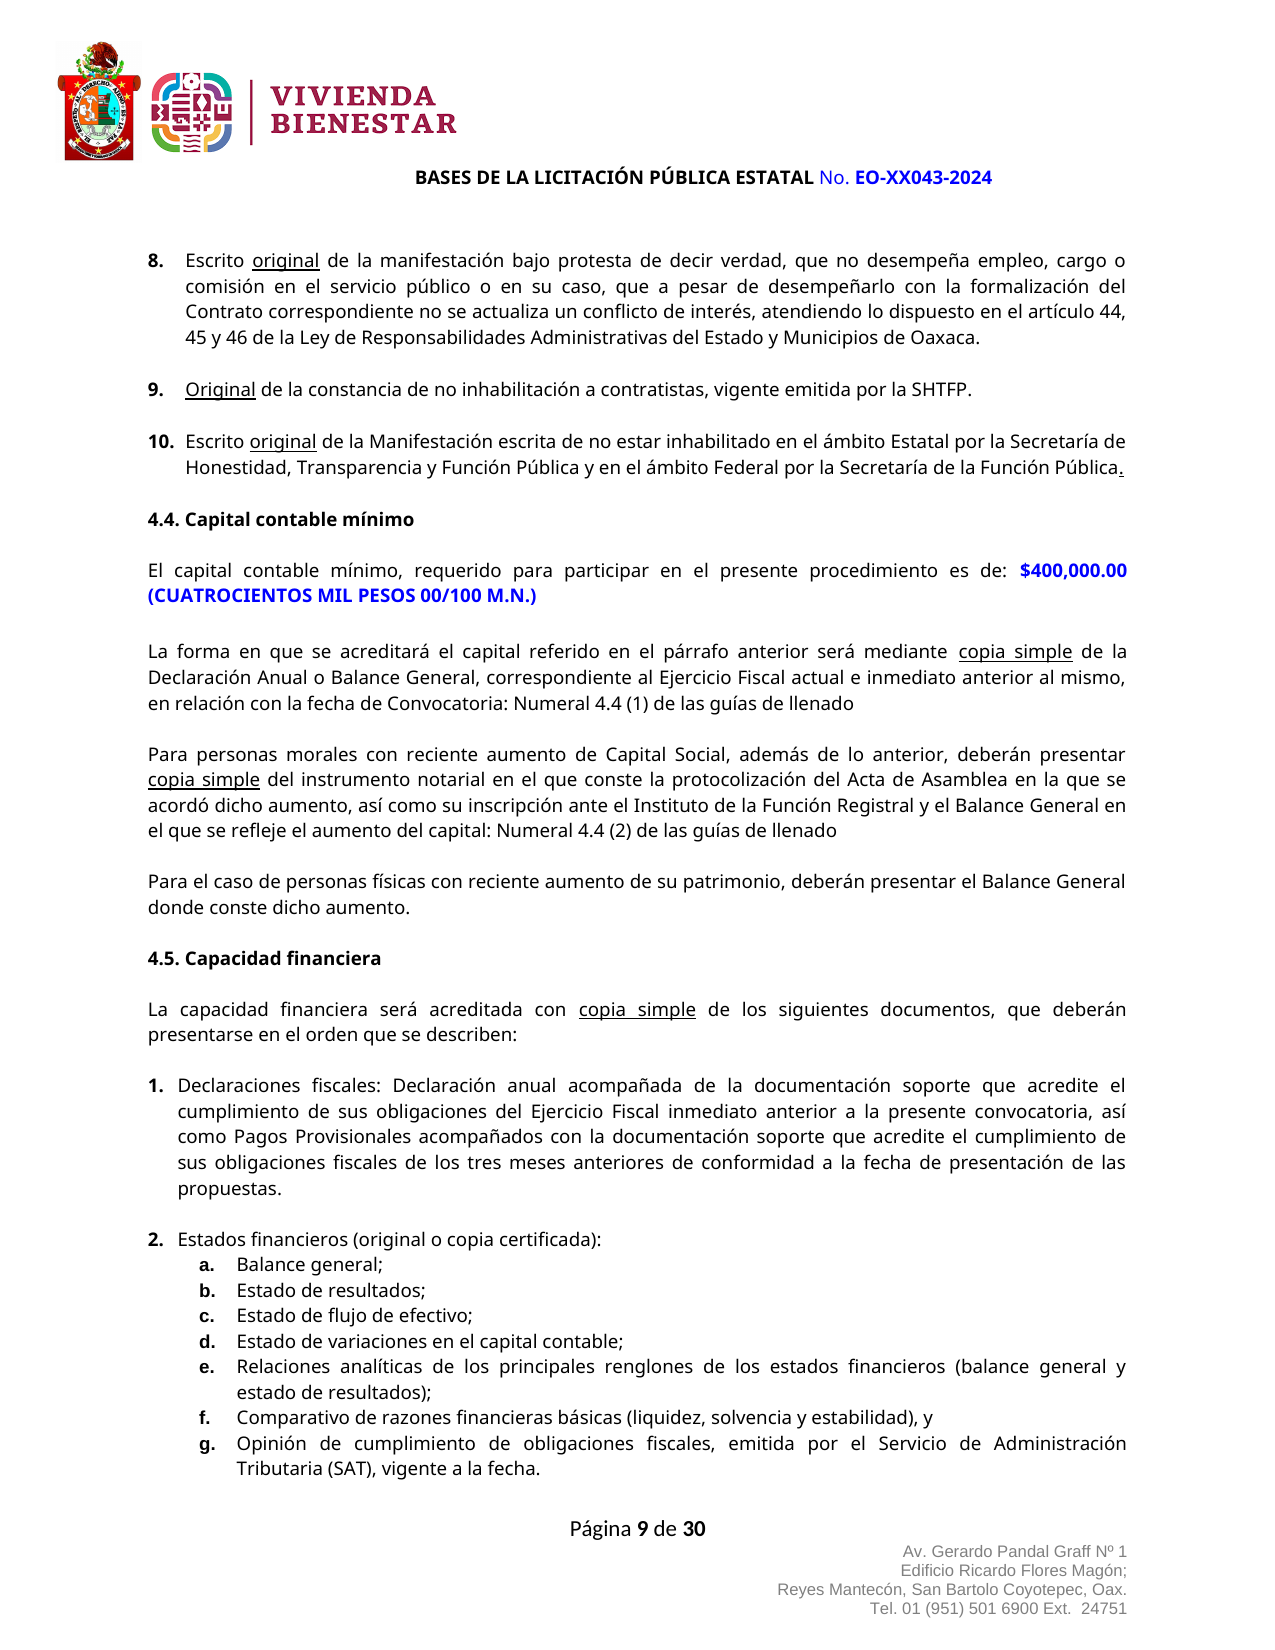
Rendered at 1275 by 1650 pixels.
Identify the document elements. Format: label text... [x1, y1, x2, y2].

text 4.4. Capital contable mínimo [148, 506, 1127, 531]
list Escrito original de la manifestación bajo protesta de decir verdad, que no desempeña empleo, cargo o comisión en el servicio público o en su caso, que a pesar de desempeñarlo con la formalización del Contrato correspondiente no se actualiza un conflicto de interés, atendiendo lo dispuesto en el artículo 44, 45 y 46 de la Ley de Responsabilidades Administrativas del Estado y Municipios de Oaxaca. [148, 248, 1127, 350]
picture [147, 64, 473, 161]
picture [55, 41, 143, 163]
list Estado de variaciones en el capital contable; [199, 1328, 1127, 1353]
list Comparativo de razones financieras básicas (liquidez, solvencia y estabilidad), y [199, 1404, 1127, 1430]
text La forma en que se acreditará el capital referido en el párrafo anterior será mediante copia simple de la Declaración Anual o Balance General, correspondiente al Ejercicio Fiscal actual e inmediato anterior al mismo, en relación con la fecha de Convocatoria: Numeral 4.4 (1) de las guías de llenado [148, 639, 1127, 715]
list Declaraciones fiscales: Declaración anual acompañada de la documentación soporte que acredite el cumplimiento de sus obligaciones del Ejercicio Fiscal inmediato anterior a la presente convocatoria, así como Pagos Provisionales acompañados con la documentación soporte que acredite el cumplimiento de sus obligaciones fiscales de los tres meses anteriores de conformidad a la fecha de presentación de las propuestas. [148, 1073, 1127, 1200]
text El capital contable mínimo, requerido para participar en el presente procedimiento es de: $400,000.00 (CUATROCIENTOS MIL PESOS 00/100 M.N.) [148, 557, 1127, 608]
text Para el caso de personas físicas con reciente aumento de su patrimonio, deberán presentar el Balance General donde conste dicho aumento. [148, 868, 1127, 919]
list Estados financieros (original o copia certificada): [148, 1226, 1127, 1251]
list Estado de resultados; [199, 1277, 1127, 1302]
list Escrito original de la Manifestación escrita de no estar inhabilitado en el ámbito Estatal por la Secretaría de Honestidad, Transparencia y Función Pública y en el ámbito Federal por la Secretaría de la Función Pública. [148, 429, 1127, 480]
list Opinión de cumplimiento de obligaciones fiscales, emitida por el Servicio de Administración Tributaria (SAT), vigente a la fecha. [199, 1430, 1127, 1481]
text La capacidad financiera será acreditada con copia simple de los siguientes documentos, que deberán presentarse en el orden que se describen: [148, 996, 1127, 1047]
list Estado de flujo de efectivo; [199, 1302, 1127, 1328]
text 4.5. Capacidad financiera [148, 945, 1127, 971]
text Para personas morales con reciente aumento de Capital Social, además de lo anterior, deberán presentar copia simple del instrumento notarial en el que conste la protocolización del Acta de Asamblea en la que se acordó dicho aumento, así como su inscripción ante el Instituto de la Función Registral y el Balance General en el que se refleje el aumento del capital: Numeral 4.4 (2) de las guías de llenado [148, 741, 1127, 843]
list Original de la constancia de no inhabilitación a contratistas, vigente emitida por la SHTFP. [148, 376, 1127, 402]
list Relaciones analíticas de los principales renglones de los estados financieros (balance general y estado de resultados); [199, 1353, 1127, 1404]
list Balance general; [199, 1251, 1127, 1277]
